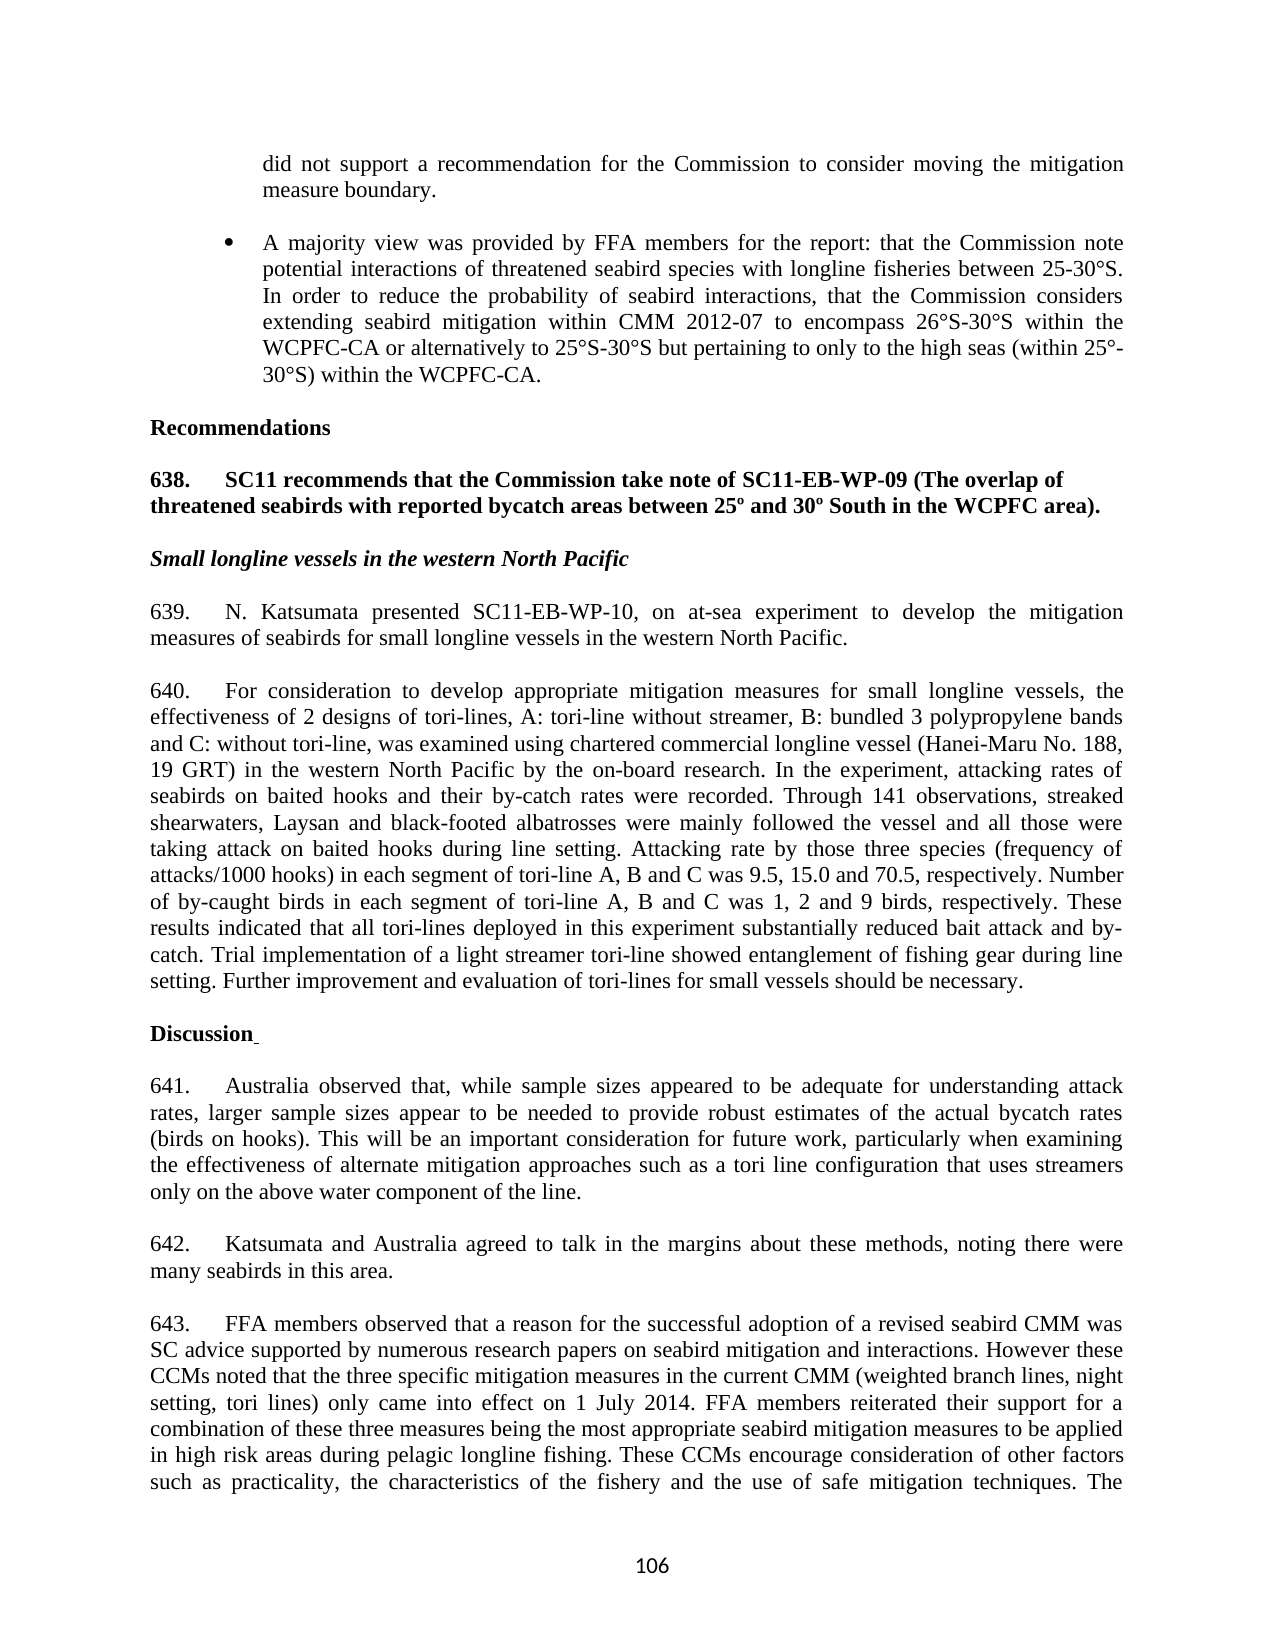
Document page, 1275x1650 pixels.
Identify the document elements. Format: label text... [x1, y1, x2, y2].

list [150, 1309, 1125, 1494]
list Katsumata and Australia agreed to talk in the margins about these methods, noting there were many seabirds in this area. [150, 1231, 1125, 1283]
text Discussion [150, 1020, 1125, 1046]
text Small longline vessels in the western North Pacific [150, 545, 1125, 572]
text Recommendations [150, 413, 1125, 440]
list A majority view was provided by FFA members for the report: that the Commission note potential interactions of threatened seabird species with longline fisheries between 25-30°S. In order to reduce the probability of seabird interactions, that the Commission considers extending seabird mitigation within CMM 2012-07 to encompass 26°S-30°S within the WCPFC-CA or alternatively to 25°S-30°S but pertaining to only to the high seas (within 25°-30°S) within the WCPFC-CA. [225, 229, 1125, 387]
list For consideration to develop appropriate mitigation measures for small longline vessels, the effectiveness of 2 designs of tori-lines, A: tori-line without streamer, B: bundled 3 polypropylene bands and C: without tori-line, was examined using chartered commercial longline vessel (Hanei-Maru No. 188, 19 GRT) in the western North Pacific by the on-board research. In the experiment, attacking rates of seabirds on baited hooks and their by-catch rates were recorded. Through 141 observations, streaked shearwaters, Laysan and black-footed albatrosses were mainly followed the vessel and all those were taking attack on baited hooks during line setting. Attacking rate by those three species (frequency of attacks/1000 hooks) in each segment of tori-line A, B and C was 9.5, 15.0 and 70.5, respectively. Number of by-caught birds in each segment of tori-line A, B and C was 1, 2 and 9 birds, respectively. These results indicated that all tori-lines deployed in this experiment substantially reduced bait attack and by-catch. Trial implementation of a light streamer tori-line showed entanglement of fishing gear during line setting. Further improvement and evaluation of tori-lines for small vessels should be necessary. [150, 677, 1125, 993]
list N. Katsumata presented SC11-EB-WP-10, on at-sea experiment to develop the mitigation measures of seabirds for small longline vessels in the western North Pacific. [150, 598, 1125, 651]
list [225, 150, 1125, 203]
list SC11 recommends that the Commission take note of SC11-EB-WP-09 (The overlap of threatened seabirds with reported bycatch areas between 25º and 30º South in the WCPFC area). [150, 466, 1125, 519]
list Australia observed that, while sample sizes appeared to be adequate for understanding attack rates, larger sample sizes appear to be needed to provide robust estimates of the actual bycatch rates (birds on hooks). This will be an important consideration for future work, particularly when examining the effectiveness of alternate mitigation approaches such as a tori line configuration that uses streamers only on the above water component of the line. [150, 1072, 1125, 1204]
